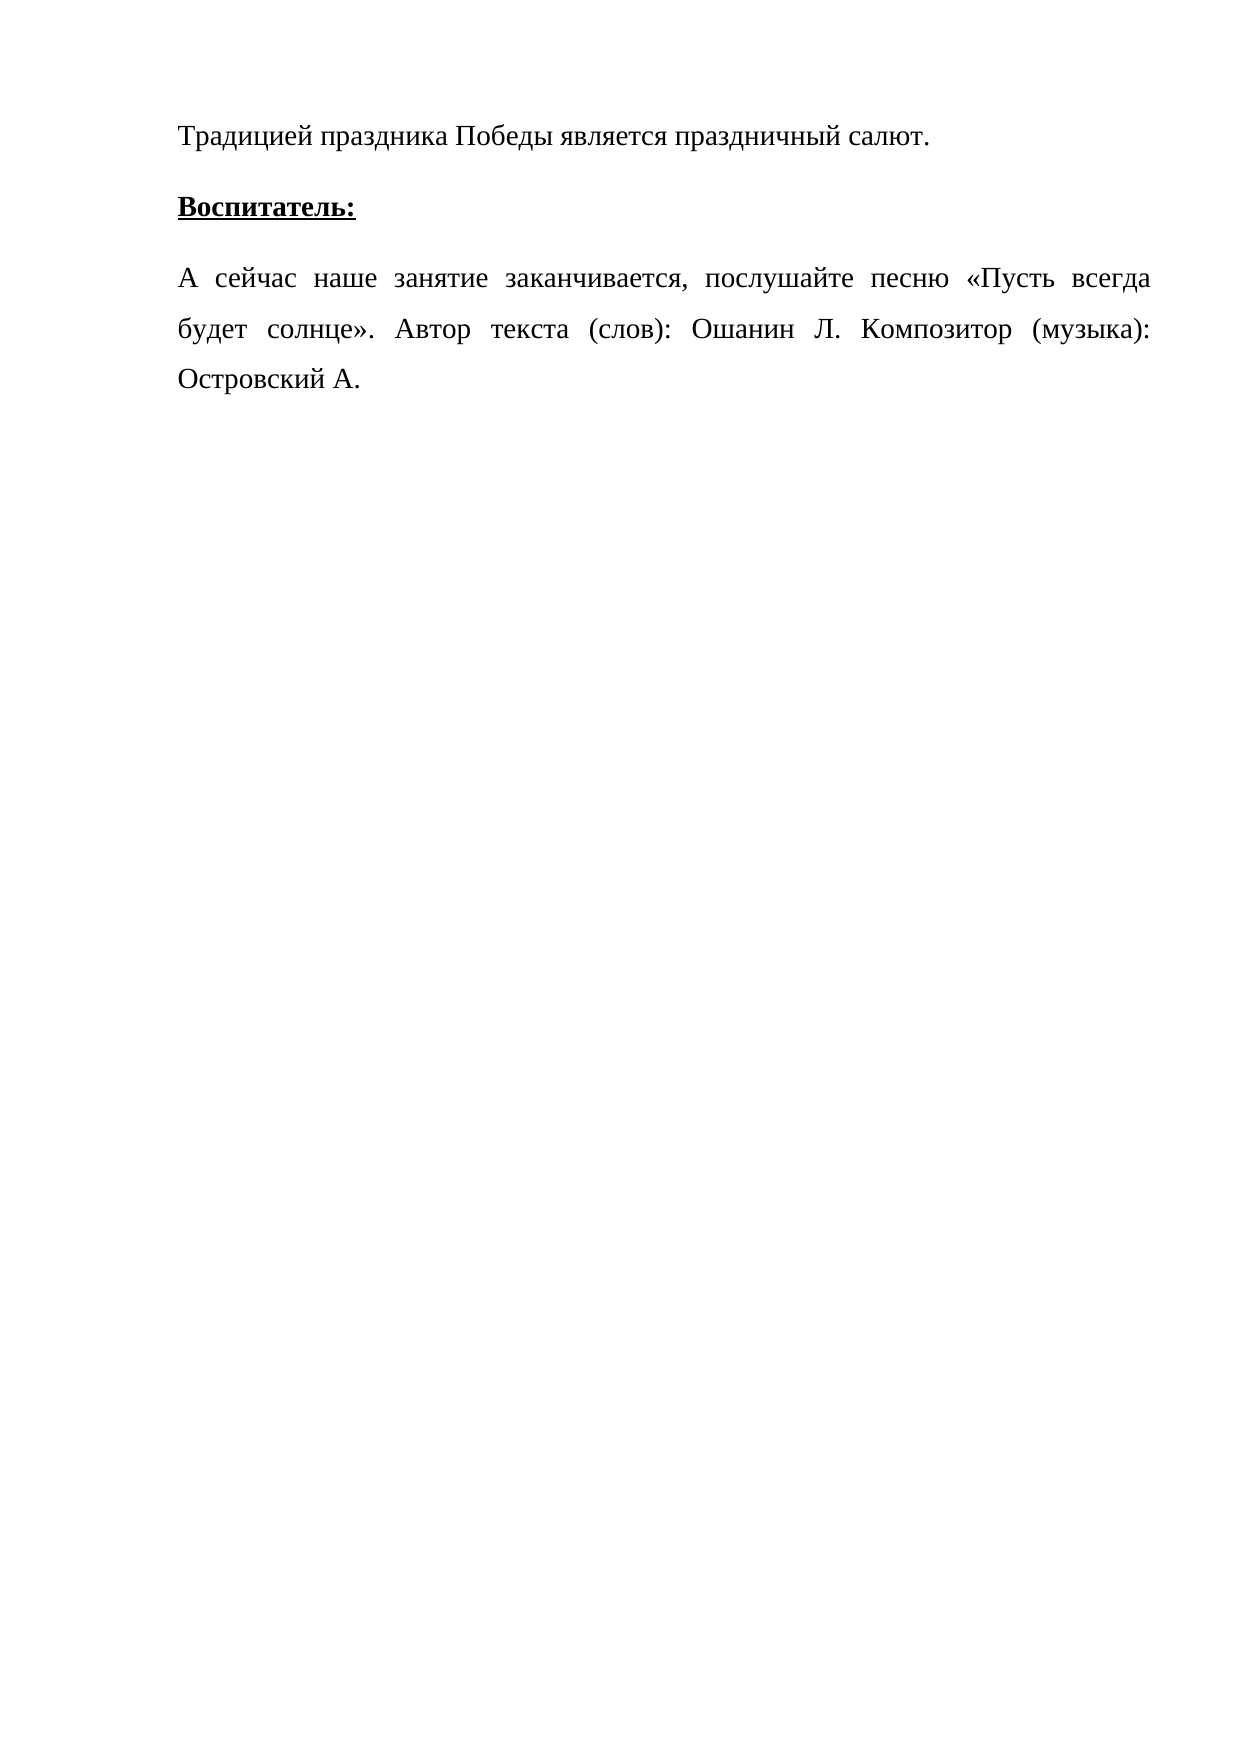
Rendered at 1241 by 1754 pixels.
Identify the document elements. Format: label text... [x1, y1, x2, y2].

text Традицией праздника Победы является праздничный салют. [177, 118, 1152, 152]
text А сейчас наше занятие заканчивается, послушайте песню «Пусть всегда будет солнце». Автор текста (слов): Ошанин Л. Композитор (музыка): Островский А. [177, 260, 1152, 394]
text Воспитатель: [177, 189, 1152, 223]
